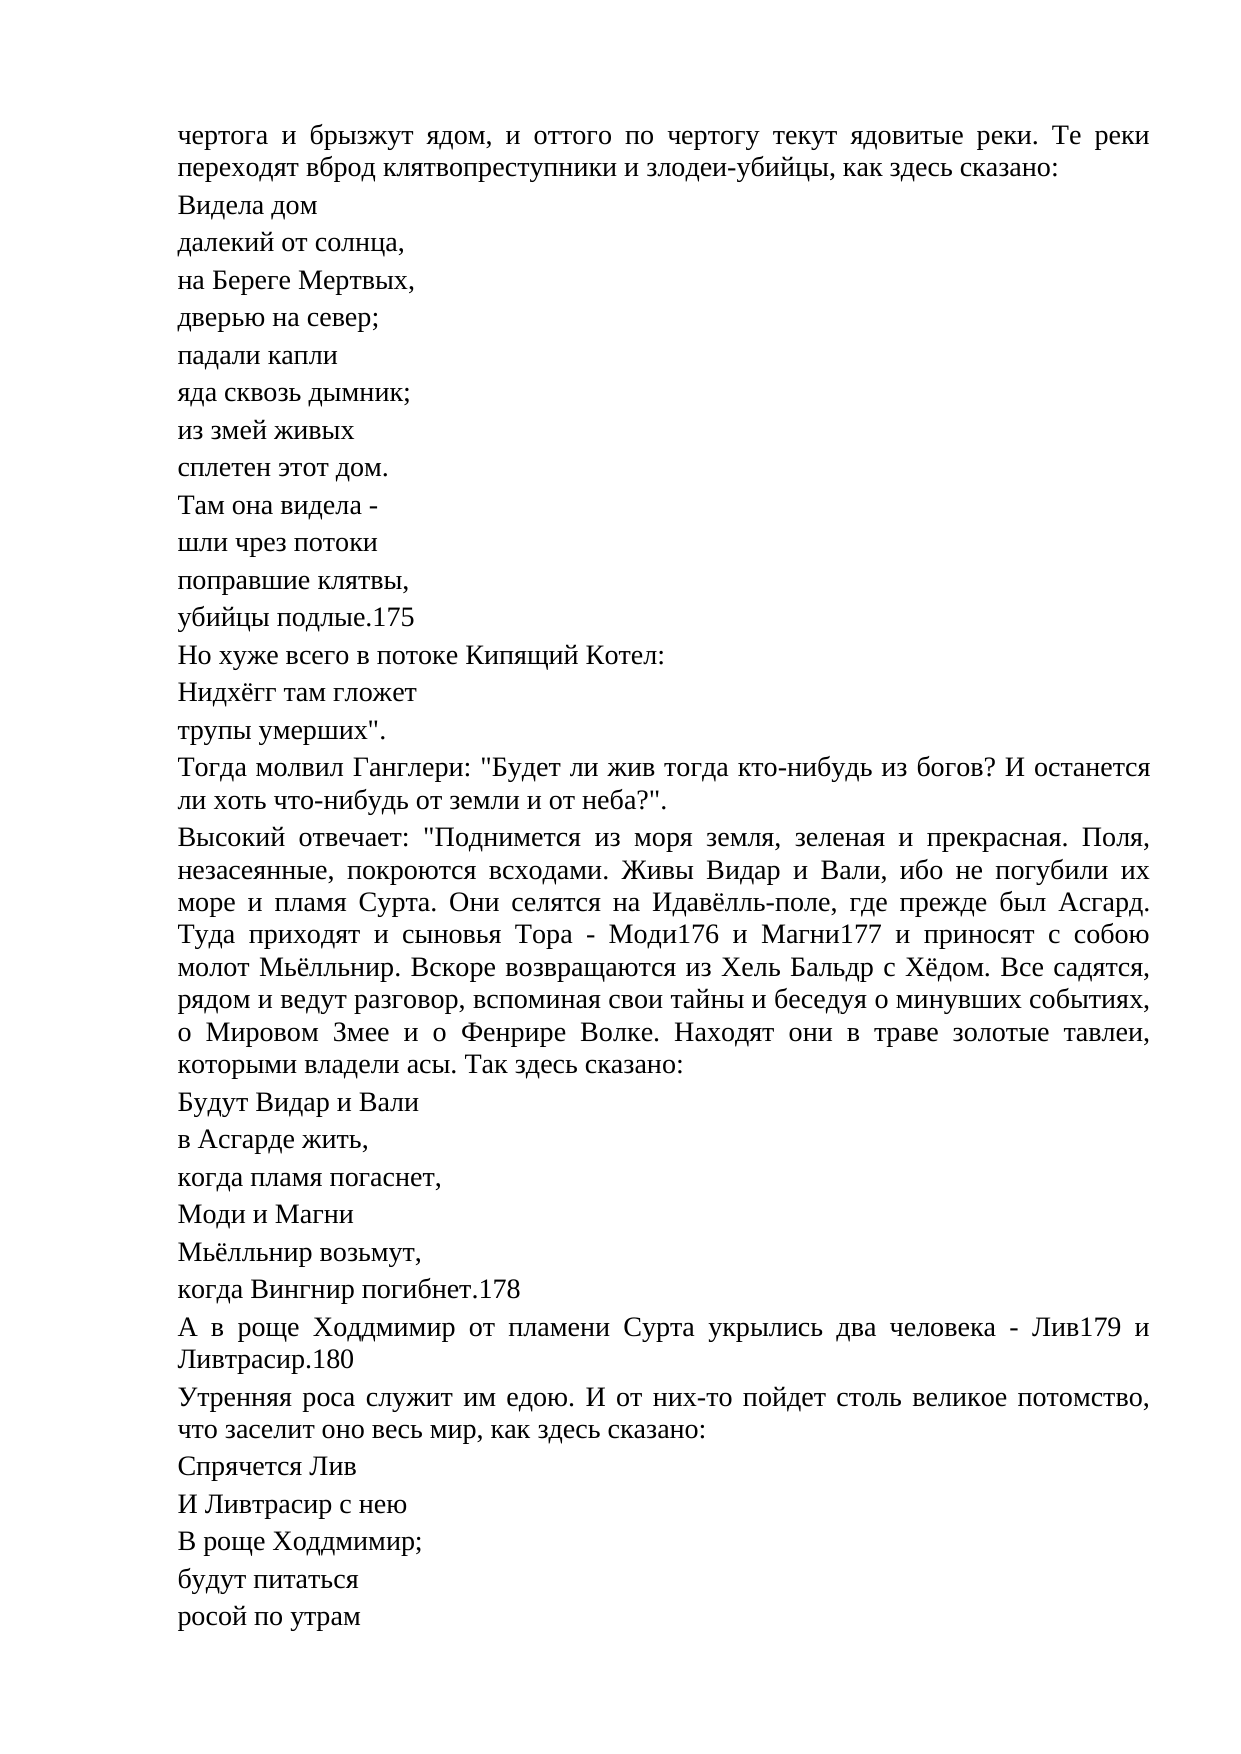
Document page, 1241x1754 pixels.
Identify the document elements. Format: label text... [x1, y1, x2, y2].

text падали капли [177, 338, 1152, 370]
text сплетен этот дом. [177, 451, 1152, 483]
text В роще Ходдмимир; [177, 1524, 1152, 1557]
text Мьёлльнир возьмут, [177, 1235, 1152, 1267]
text Спрячется Лив [177, 1449, 1152, 1482]
text Тогда молвил Ганглери: "Будет ли жив тогда кто-нибудь из богов? И останется ли хоть что-нибудь от земли и от неба?". [177, 751, 1152, 815]
text поправшие клятвы, [177, 563, 1152, 595]
text в Асгарде жить, [177, 1122, 1152, 1154]
text Нидхёгг там гложет [177, 676, 1152, 708]
text трупы умерших". [177, 713, 1152, 745]
text А в роще Ходдмимир от пламени Сурта укрылись два человека - Лив179 и Ливтрасир.180 [177, 1310, 1152, 1374]
text И Ливтрасир с нею [177, 1487, 1152, 1519]
text дверью на север; [177, 301, 1152, 333]
text Будут Видар и Вали [177, 1085, 1152, 1117]
text Моди и Магни [177, 1197, 1152, 1229]
text Высокий отвечает: "Поднимется из моря земля, зеленая и прекрасная. Поля, незасеянные, покроются всходами. Живы Видар и Вали, ибо не погубили их море и пламя Сурта. Они селятся на Идавёлль-поле, где прежде был Асгард. Туда приходят и сыновья Тора - Моди176 и Магни177 и приносят с собою молот Мьёлльнир. Вскоре возвращаются из Хель Бальдр с Хёдом. Все садятся, рядом и ведут разговор, вспоминая свои тайны и беседуя о минувших событиях, о Мировом Змее и о Фенрире Волке. Находят они в траве золотые тавлеи, которыми владели асы. Так здесь сказано: [177, 820, 1152, 1079]
text шли чрез потоки [177, 526, 1152, 558]
text Видела дом [177, 188, 1152, 220]
text на Береге Мертвых, [177, 263, 1152, 295]
text Там она видела - [177, 488, 1152, 520]
text когда пламя погаснет, [177, 1160, 1152, 1192]
text Утренняя роса служит им едою. И от них-то пойдет столь великое потомство, что заселит оно весь мир, как здесь сказано: [177, 1379, 1152, 1444]
text яда сквозь дымник; [177, 376, 1152, 408]
text из змей живых [177, 413, 1152, 445]
text будут питаться [177, 1562, 1152, 1594]
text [177, 118, 1152, 183]
text Но хуже всего в потоке Кипящий Котел: [177, 638, 1152, 670]
text росой по утрам [177, 1599, 1152, 1632]
text убийцы подлые.175 [177, 601, 1152, 633]
text когда Вингнир погибнет.178 [177, 1272, 1152, 1304]
text далекий от солнца, [177, 226, 1152, 258]
